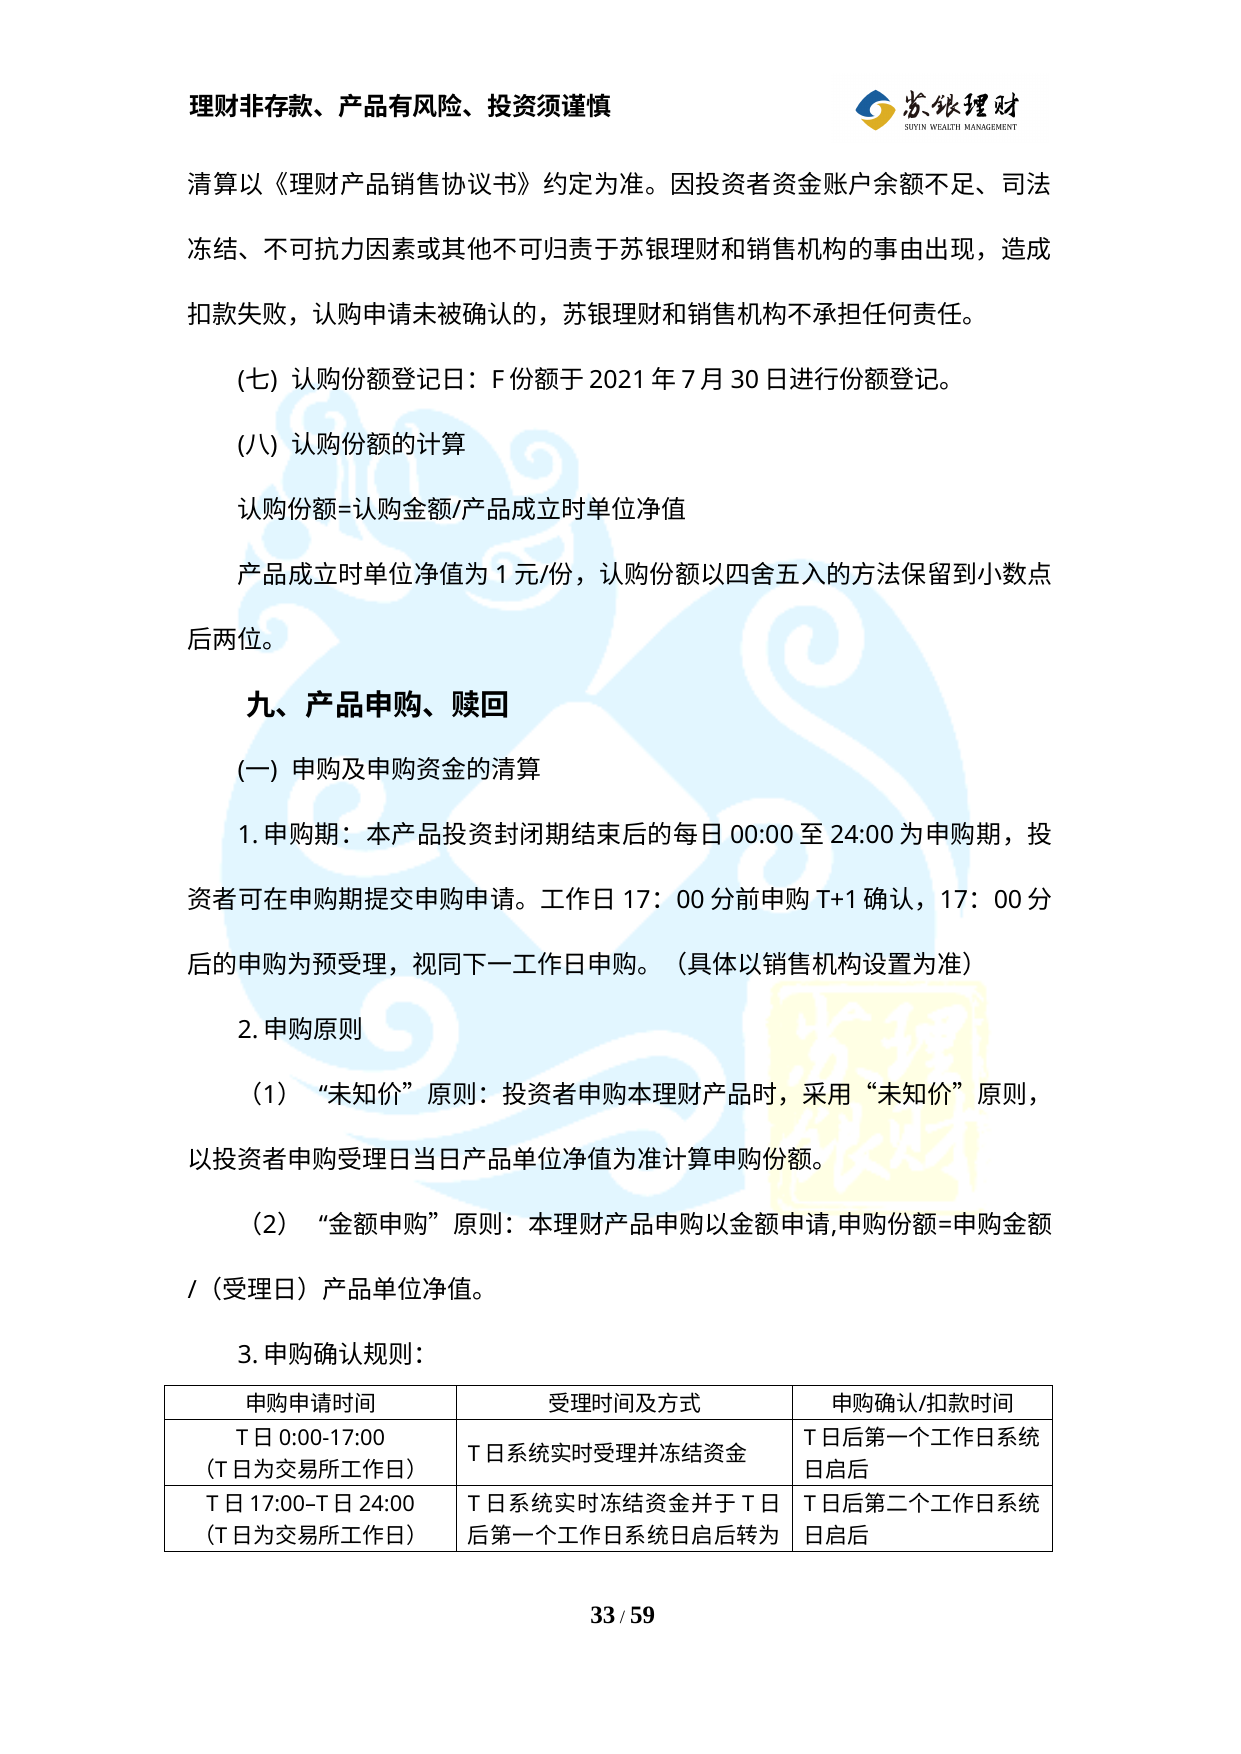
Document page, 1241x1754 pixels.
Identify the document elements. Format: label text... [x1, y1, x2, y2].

text 认购份额=认购金额/产品成立时单位净值 [187, 475, 1053, 540]
list 申购确认规则： [187, 1320, 1053, 1385]
list 产品申购、赎回 [187, 670, 1053, 735]
picture [831, 73, 1049, 143]
table_cell T日后第一个工作日系统日启后 [793, 1420, 1052, 1484]
list “未知价”原则：投资者申购本理财产品时，采用“未知价”原则，以投资者申购受理日当日产品单位净值为准计算申购份额。 [187, 1060, 1053, 1190]
table_header 申购确认/扣款时间 [793, 1386, 1052, 1418]
text 产品成立时单位净值为1元/份，认购份额以四舍五入的方法保留到小数点后两位。 [187, 540, 1053, 670]
table_header 受理时间及方式 [457, 1386, 792, 1418]
table_cell T日17:00–T日24:00 （T日为交易所工作日） [165, 1486, 456, 1551]
table_header 申购申请时间 [165, 1386, 456, 1418]
table_cell T日后第二个工作日系统日启后 [793, 1486, 1052, 1551]
list 认购份额登记日：F份额于2021年7月30日进行份额登记。 [187, 345, 1053, 410]
list 申购原则 [187, 995, 1053, 1060]
table_cell T日0:00-17:00 （T日为交易所工作日） [165, 1420, 456, 1484]
list 申购及申购资金的清算 [187, 735, 1053, 800]
table_cell T日系统实时受理并冻结资金 [457, 1420, 792, 1484]
list 认购份额的计算 [187, 410, 1053, 475]
table_cell T日系统实时冻结资金并于T日后第一个工作日系统日启后转为受理 [457, 1486, 792, 1551]
list “金额申购”原则：本理财产品申购以金额申请,申购份额=申购金额/（受理日）产品单位净值。 [187, 1190, 1053, 1320]
list 申购期：本产品投资封闭期结束后的每日00:00至24:00为申购期，投资者可在申购期提交申购申请。工作日17：00分前申购T+1确认，17：00分后的申购为预受理，视同下一工作日申购。（具体以销售机构设置为准） [187, 800, 1053, 995]
